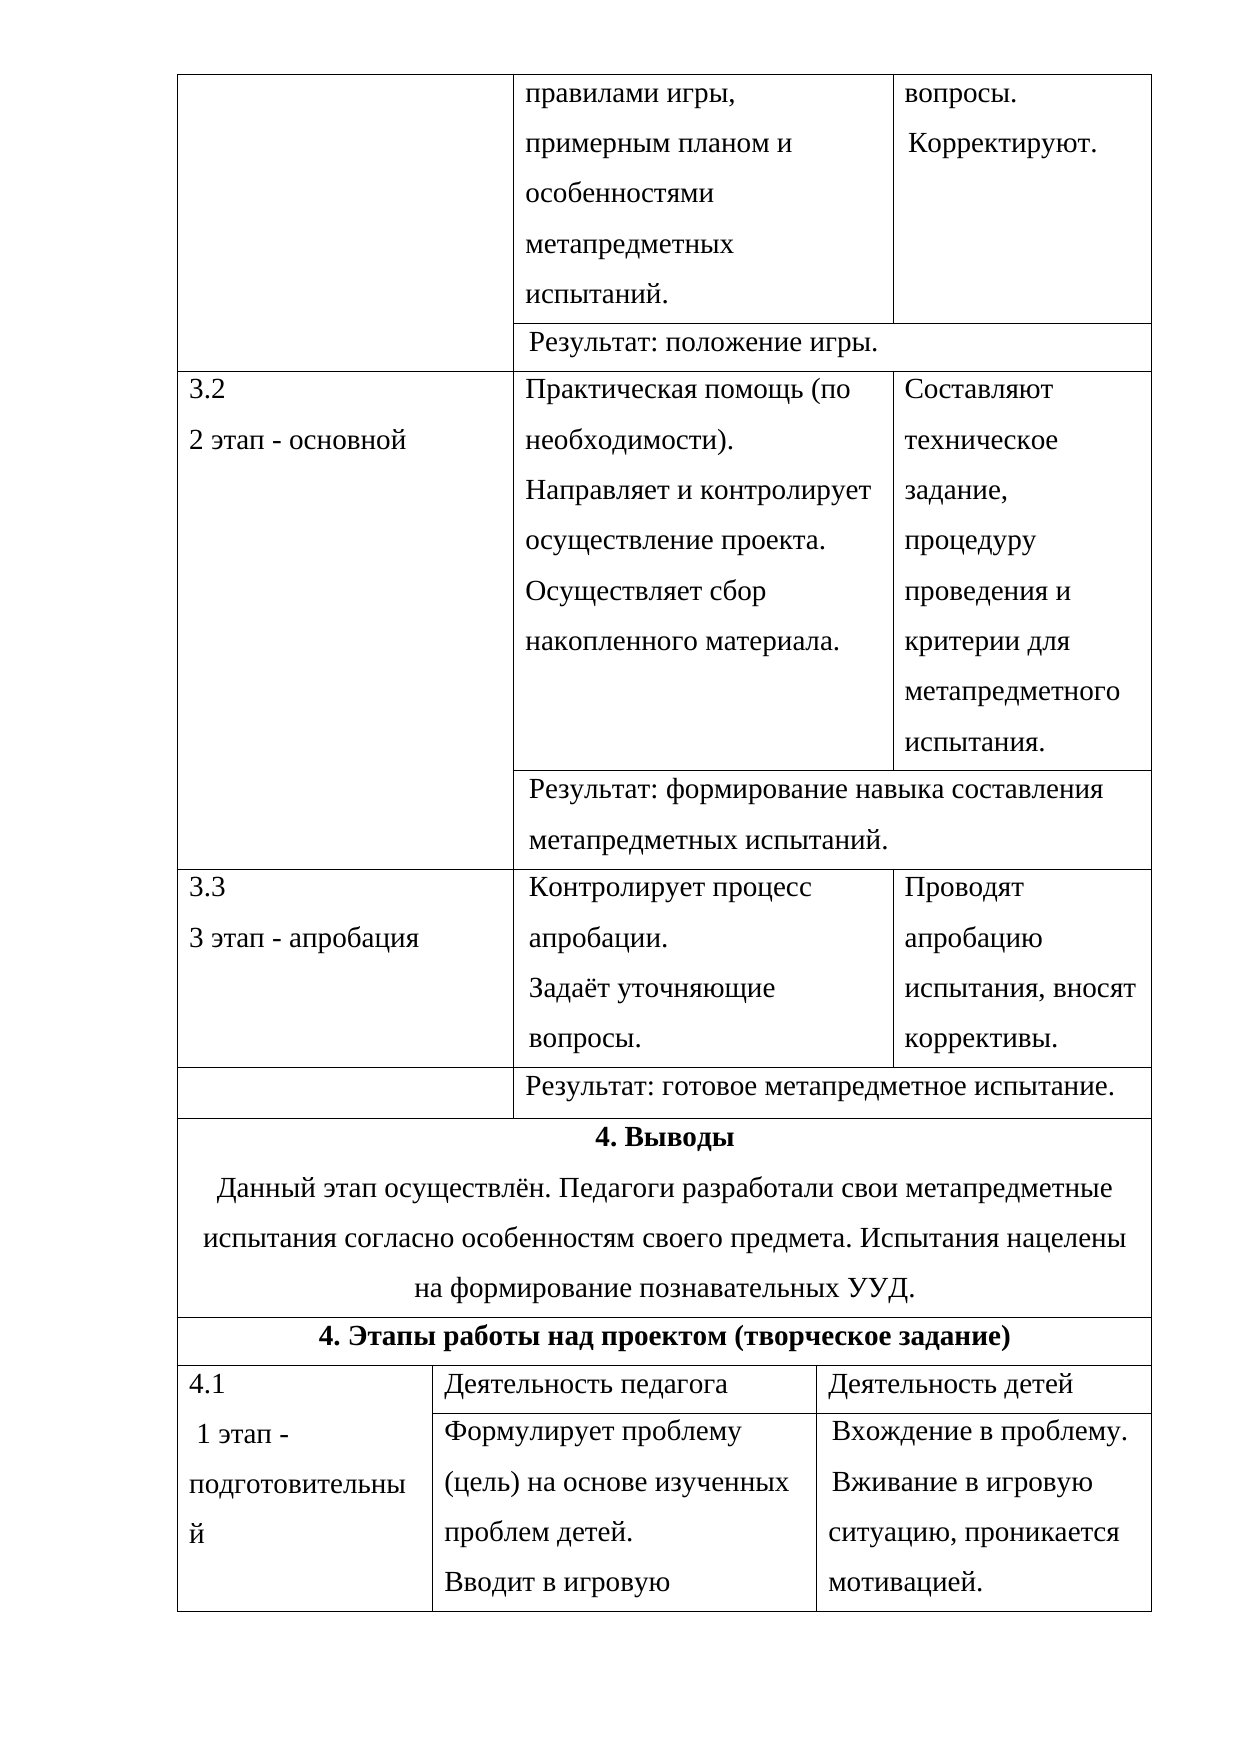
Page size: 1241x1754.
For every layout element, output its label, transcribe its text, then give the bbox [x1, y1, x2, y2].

table_cell 3.2 2 этап - основной [178, 372, 513, 868]
table_cell Составляют техническое задание, процедуру проведения и критерии для метапредметного испытания. [894, 372, 1151, 770]
table_cell 4. Выводы Данный этап осуществлён. Педагоги разработали свои метапредметные испытания согласно особенностям своего предмета. Испытания нацелены на формирование познавательных УУД. [178, 1119, 1151, 1317]
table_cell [433, 1414, 816, 1611]
table_cell Проводят апробацию испытания, вносят коррективы. [894, 870, 1151, 1067]
table_cell Деятельность педагога [433, 1366, 816, 1412]
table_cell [817, 1414, 1151, 1611]
table_cell [178, 1068, 513, 1118]
table_cell 4. Этапы работы над проектом (творческое задание) [178, 1318, 1151, 1365]
table_cell Контролирует процесс апробации. Задаёт уточняющие вопросы. [514, 870, 893, 1067]
table_cell Результат: положение игры. [514, 324, 1151, 371]
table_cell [514, 75, 893, 323]
table_cell 3.3 3 этап - апробация [178, 870, 513, 1067]
table_cell Результат: формирование навыка составления метапредметных испытаний. [514, 771, 1151, 868]
table_cell Деятельность детей [817, 1366, 1151, 1412]
table_cell Результат: готовое метапредметное испытание. [514, 1068, 1151, 1118]
table_cell 4.1 1 этап - подготовительный [178, 1366, 432, 1611]
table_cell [894, 75, 1151, 323]
table_cell Практическая помощь (по необходимости). Направляет и контролирует осуществление проекта. Осуществляет сбор накопленного материала. [514, 372, 893, 770]
